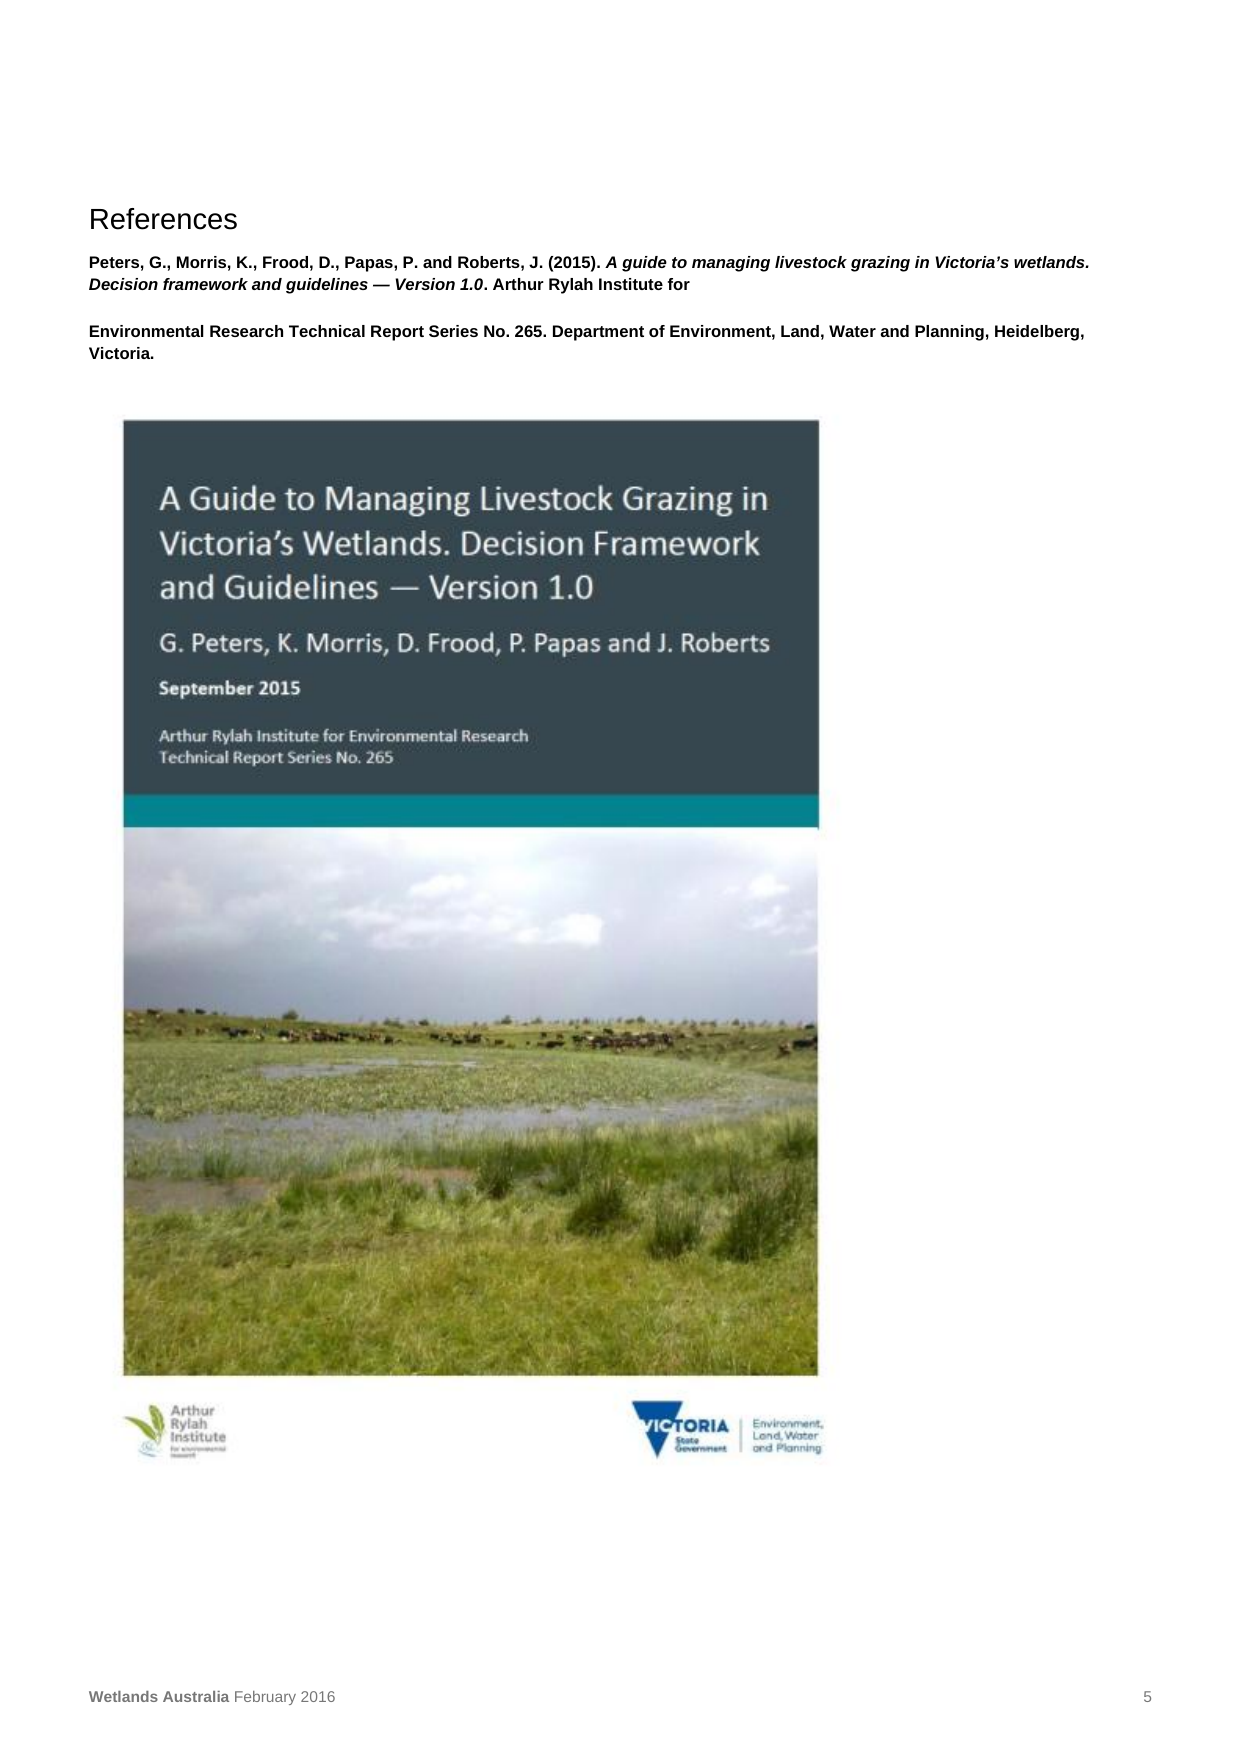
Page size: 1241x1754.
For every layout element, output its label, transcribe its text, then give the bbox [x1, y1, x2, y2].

text Peters, G., Morris, K., Frood, D., Papas, P. and Roberts, J. (2015). A guide to managing livestock grazing in Victoria’s wetlands. Decision framework and guidelines — Version 1.0. Arthur Rylah Institute for [89, 252, 1152, 294]
picture [88, 390, 857, 1476]
subtitle References [89, 202, 1152, 236]
text Environmental Research Technical Report Series No. 265. Department of Environment, Land, Water and Planning, Heidelberg, Victoria. [89, 321, 1152, 363]
